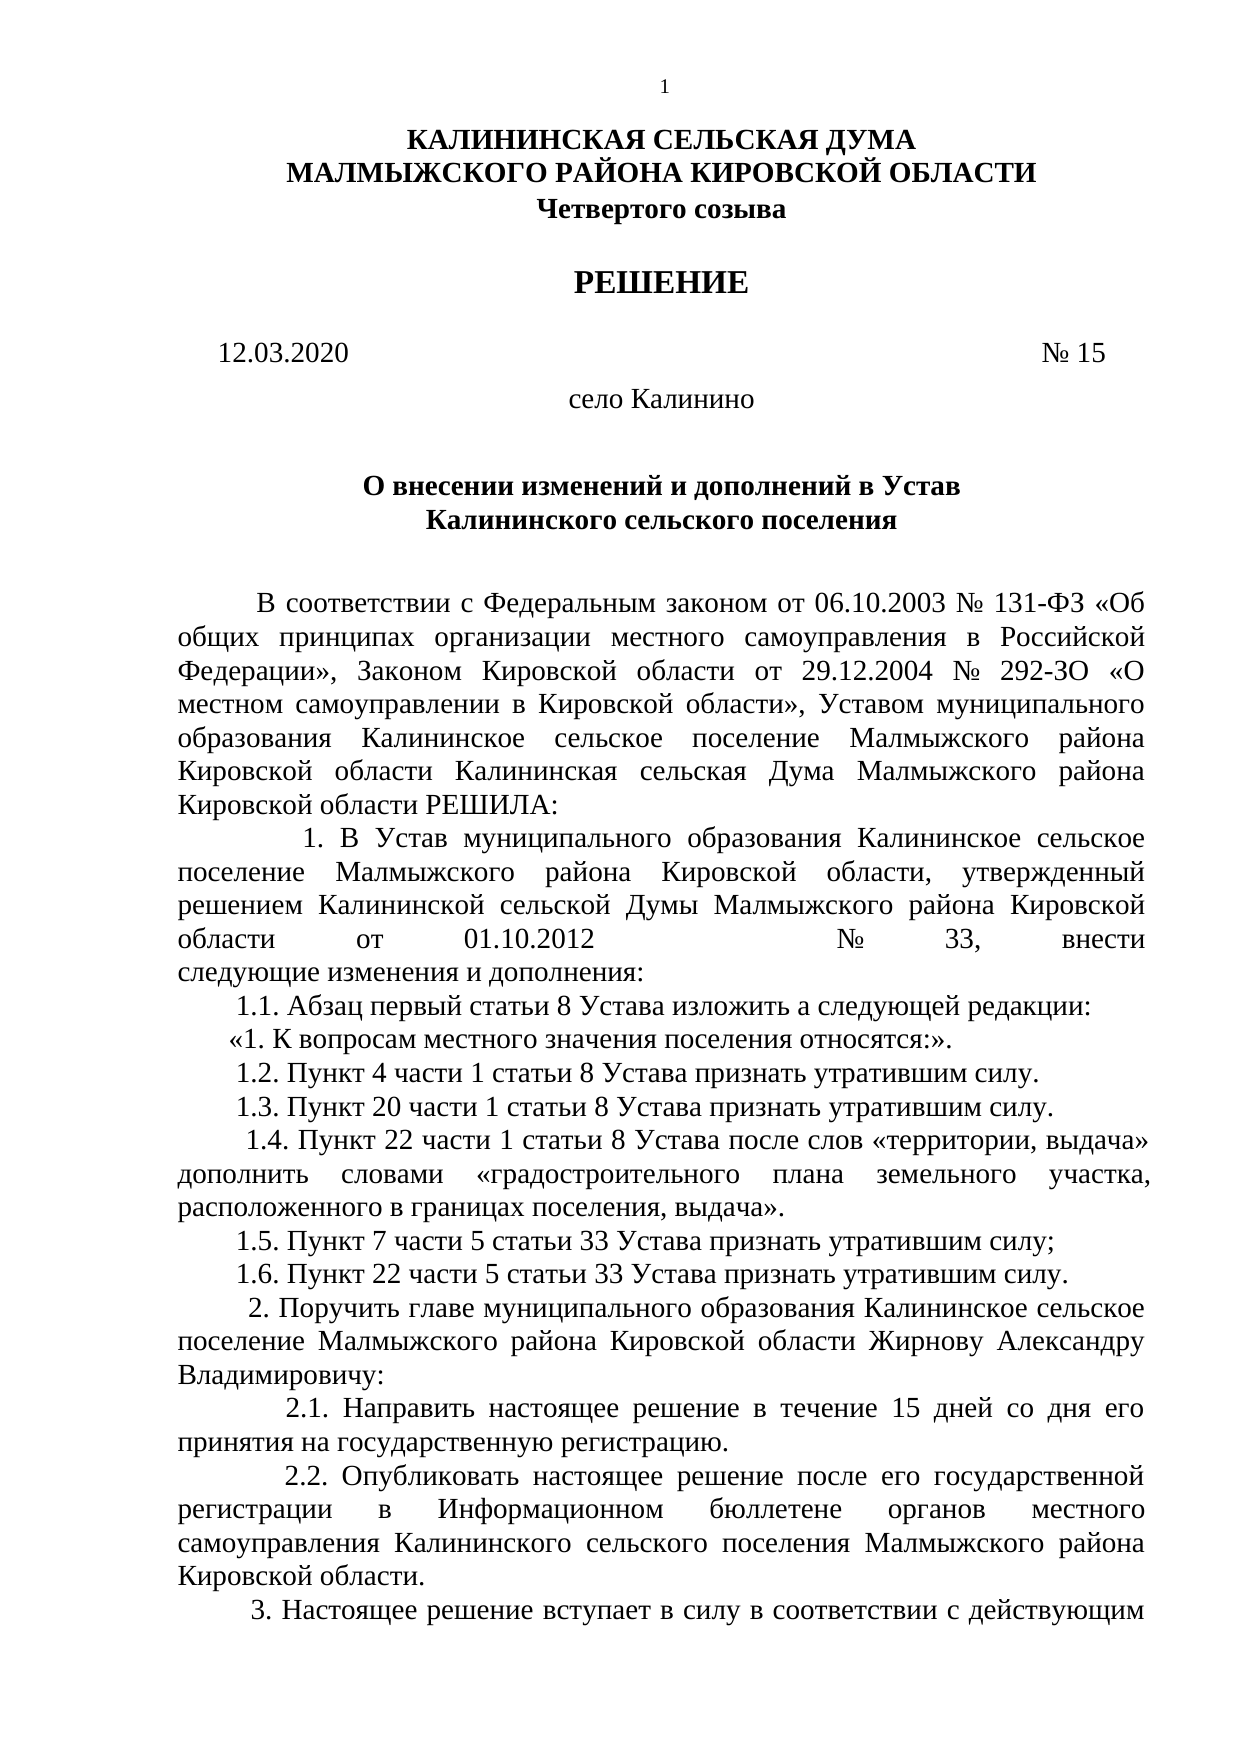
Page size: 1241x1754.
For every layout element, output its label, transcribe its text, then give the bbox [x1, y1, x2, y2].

text 2.1. Направить настоящее решение в течение 15 дней со дня его принятия на государственную регистрацию. [177, 1391, 1146, 1458]
text Четвертого созыва [177, 189, 1146, 226]
text 1.1. Абзац первый статьи 8 Устава изложить а следующей редакции: [177, 988, 1146, 1022]
text 2. Поручить главе муниципального образования Калининское сельское поселение Малмыжского района Кировской области Жирнову Александру Владимировичу: [177, 1290, 1146, 1391]
text МАЛМЫЖСКОГО РАЙОНА КИРОВСКОЙ ОБЛАСТИ [177, 155, 1146, 189]
text В соответствии с Федеральным законом от 06.10.2003 № 131-ФЗ «Об общих принципах организации местного самоуправления в Российской Федерации», Законом Кировской области от 29.12.2004 № 292-ЗО «О местном самоуправлении в Кировской области», Уставом муниципального образования Калининское сельское поселение Малмыжского района Кировской области Калининская сельская Дума Малмыжского района Кировской области РЕШИЛА: [177, 586, 1146, 820]
text О внесении изменений и дополнений в Устав [177, 468, 1146, 502]
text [177, 1592, 1146, 1625]
text РЕШЕНИЕ [177, 264, 1146, 301]
text 1.2. Пункт 4 части 1 статьи 8 Устава признать утратившим силу. [177, 1055, 1152, 1089]
text 1. В Устав муниципального образования Калининское сельское поселение Малмыжского района Кировской области, утвержденный решением Калининской сельской Думы Малмыжского района Кировской области от 01.10.2012 № 33, внести следующие изменения и дополнения: [177, 820, 1146, 988]
text 1.3. Пункт 20 части 1 статьи 8 Устава признать утратившим силу. [177, 1089, 1152, 1122]
text 1.6. Пункт 22 части 5 статьи 33 Устава признать утратившим силу. [177, 1256, 1152, 1290]
text 12.03.2020 № 15 [177, 335, 1146, 368]
text 2.2. Опубликовать настоящее решение после его государственной регистрации в Информационном бюллетене органов местного самоуправления Калининского сельского поселения Малмыжского района Кировской области. [177, 1458, 1146, 1592]
text «1. К вопросам местного значения поселения относятся:». [177, 1022, 1146, 1055]
text 1.5. Пункт 7 части 5 статьи 33 Устава признать утратившим силу; [177, 1223, 1152, 1256]
text КАЛИНИНСКАЯ СЕЛЬСКАЯ ДУМА [177, 122, 1146, 155]
text Калининского сельского поселения [177, 502, 1146, 536]
text село Калинино [177, 368, 1146, 418]
text 1.4. Пункт 22 части 1 статьи 8 Устава после слов «территории, выдача» дополнить словами «градостроительного плана земельного участка, расположенного в границах поселения, выдача». [177, 1122, 1152, 1223]
